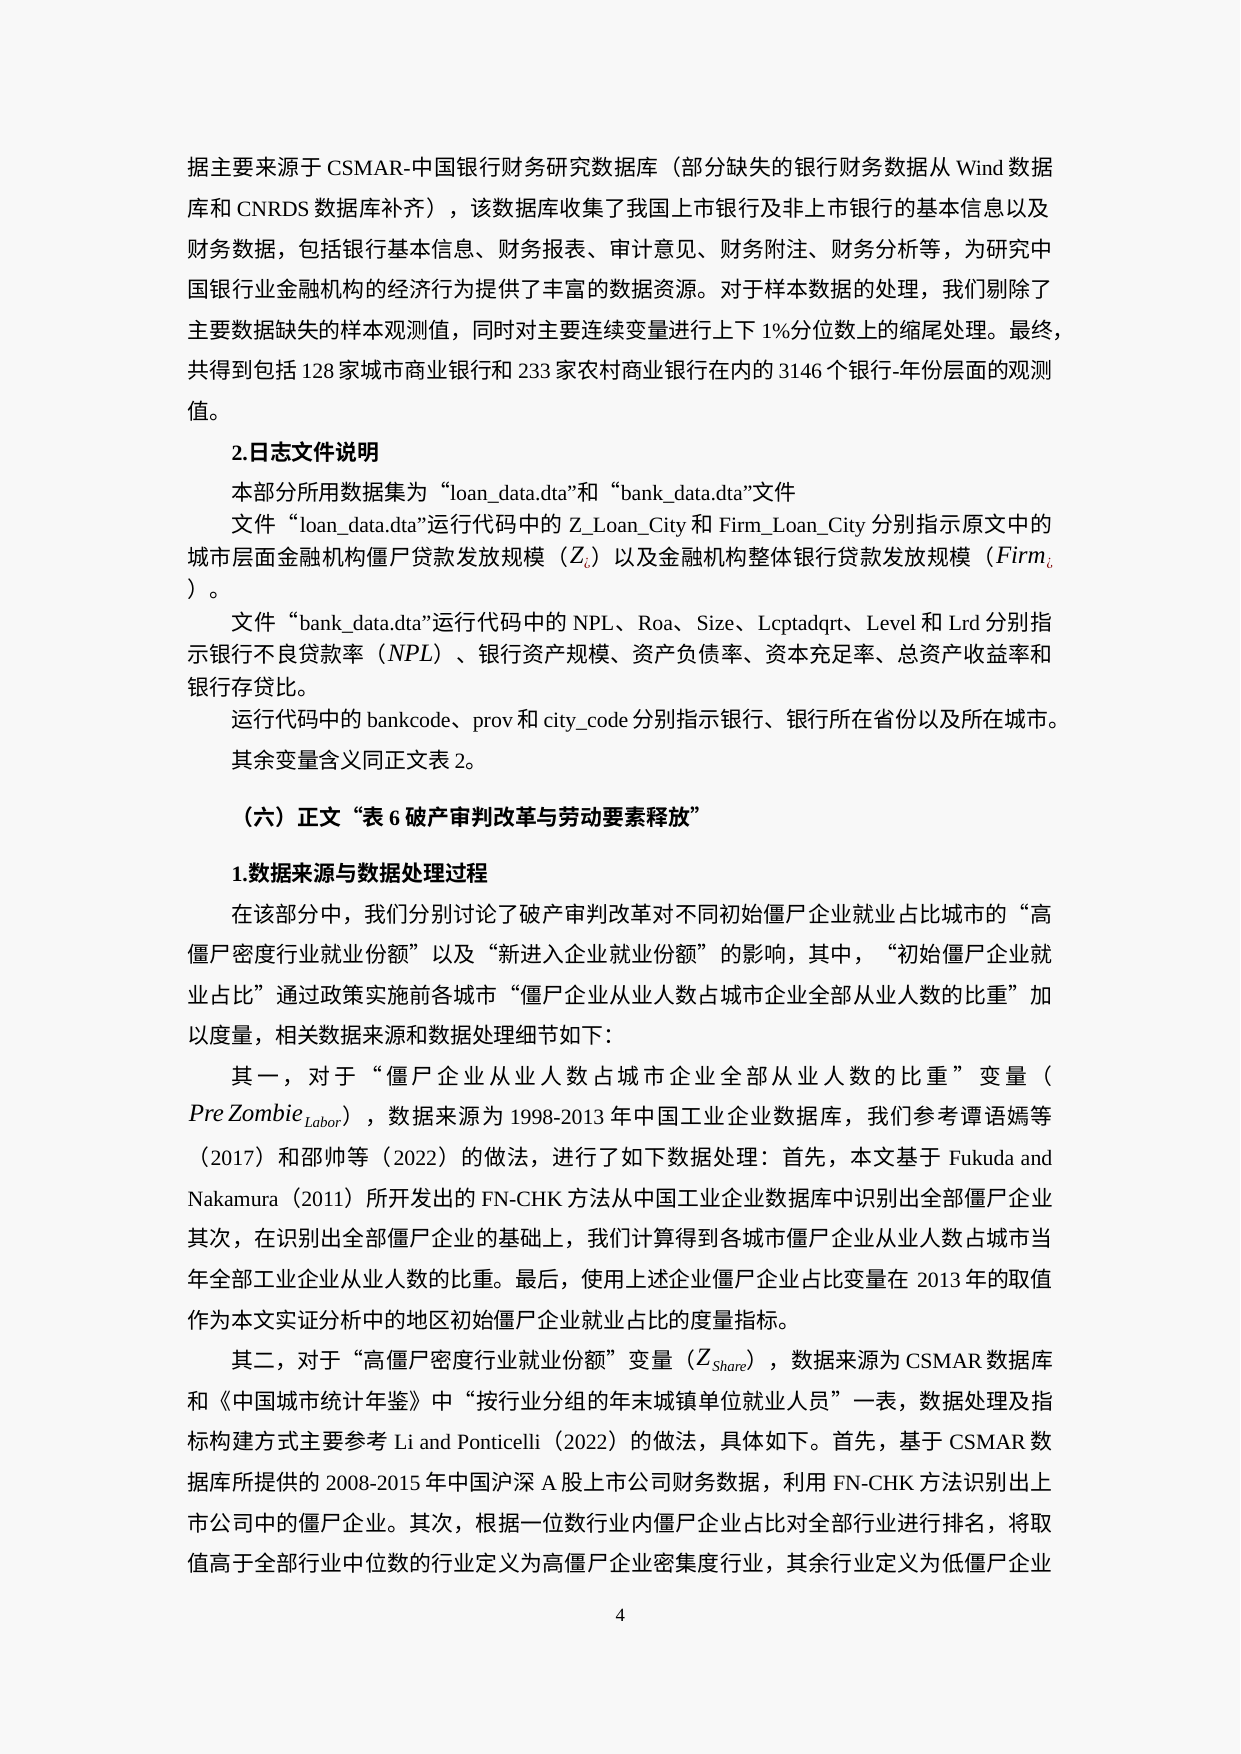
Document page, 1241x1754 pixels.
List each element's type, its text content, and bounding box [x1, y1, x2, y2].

text 2.日志文件说明 [187, 434, 1053, 467]
text 在该部分中，我们分别讨论了破产审判改革对不同初始僵尸企业就业占比城市的“高僵尸密度行业就业份额”以及“新进入企业就业份额”的影响，其中，“初始僵尸企业就业占比”通过政策实施前各城市“僵尸企业从业人数占城市企业全部从业人数的比重”加以度量，相关数据来源和数据处理细节如下： [187, 896, 1053, 1051]
text （六）正文“表6 破产审判改革与劳动要素释放” [187, 799, 1053, 832]
text 本部分所用数据集为“loan_data.dta”和“bank_data.dta”文件 [187, 474, 1053, 507]
text 运行代码中的bankcode、prov和city_code分别指示银行、银行所在省份以及所在城市。 [187, 702, 1053, 734]
text 其余变量含义同正文表2。 [187, 742, 1053, 775]
text 文件“bank_data.dta”运行代码中的NPL、Roa、Size、Lcptadqrt、Level和Lrd分别指示银行不良贷款率（）、银行资产规模、资产负债率、资本充足率、总资产收益率和银行存贷比。 [187, 604, 1053, 702]
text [187, 1343, 1053, 1578]
text 文件“loan_data.dta”运行代码中的Z_Loan_City和Firm_Loan_City分别指示原文中的城市层面金融机构僵尸贷款发放规模（）以及金融机构整体银行贷款发放规模（）。 [187, 507, 1053, 604]
text 1.数据来源与数据处理过程 [187, 856, 1053, 888]
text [187, 150, 1053, 426]
text 其一，对于“僵尸企业从业人数占城市企业全部从业人数的比重”变量（），数据来源为1998-2013年中国工业企业数据库，我们参考谭语嫣等（2017）和邵帅等（2022）的做法，进行了如下数据处理：首先，本文基于Fukuda and Nakamura（2011）所开发出的FN-CHK方法从中国工业企业数据库中识别出全部僵尸企业。其次，在识别出全部僵尸企业的基础上，我们计算得到各城市僵尸企业从业人数占城市当年全部工业企业从业人数的比重。最后，使用上述企业僵尸企业占比变量在2013年的取值作为本文实证分析中的地区初始僵尸企业就业占比的度量指标。 [187, 1058, 1053, 1335]
